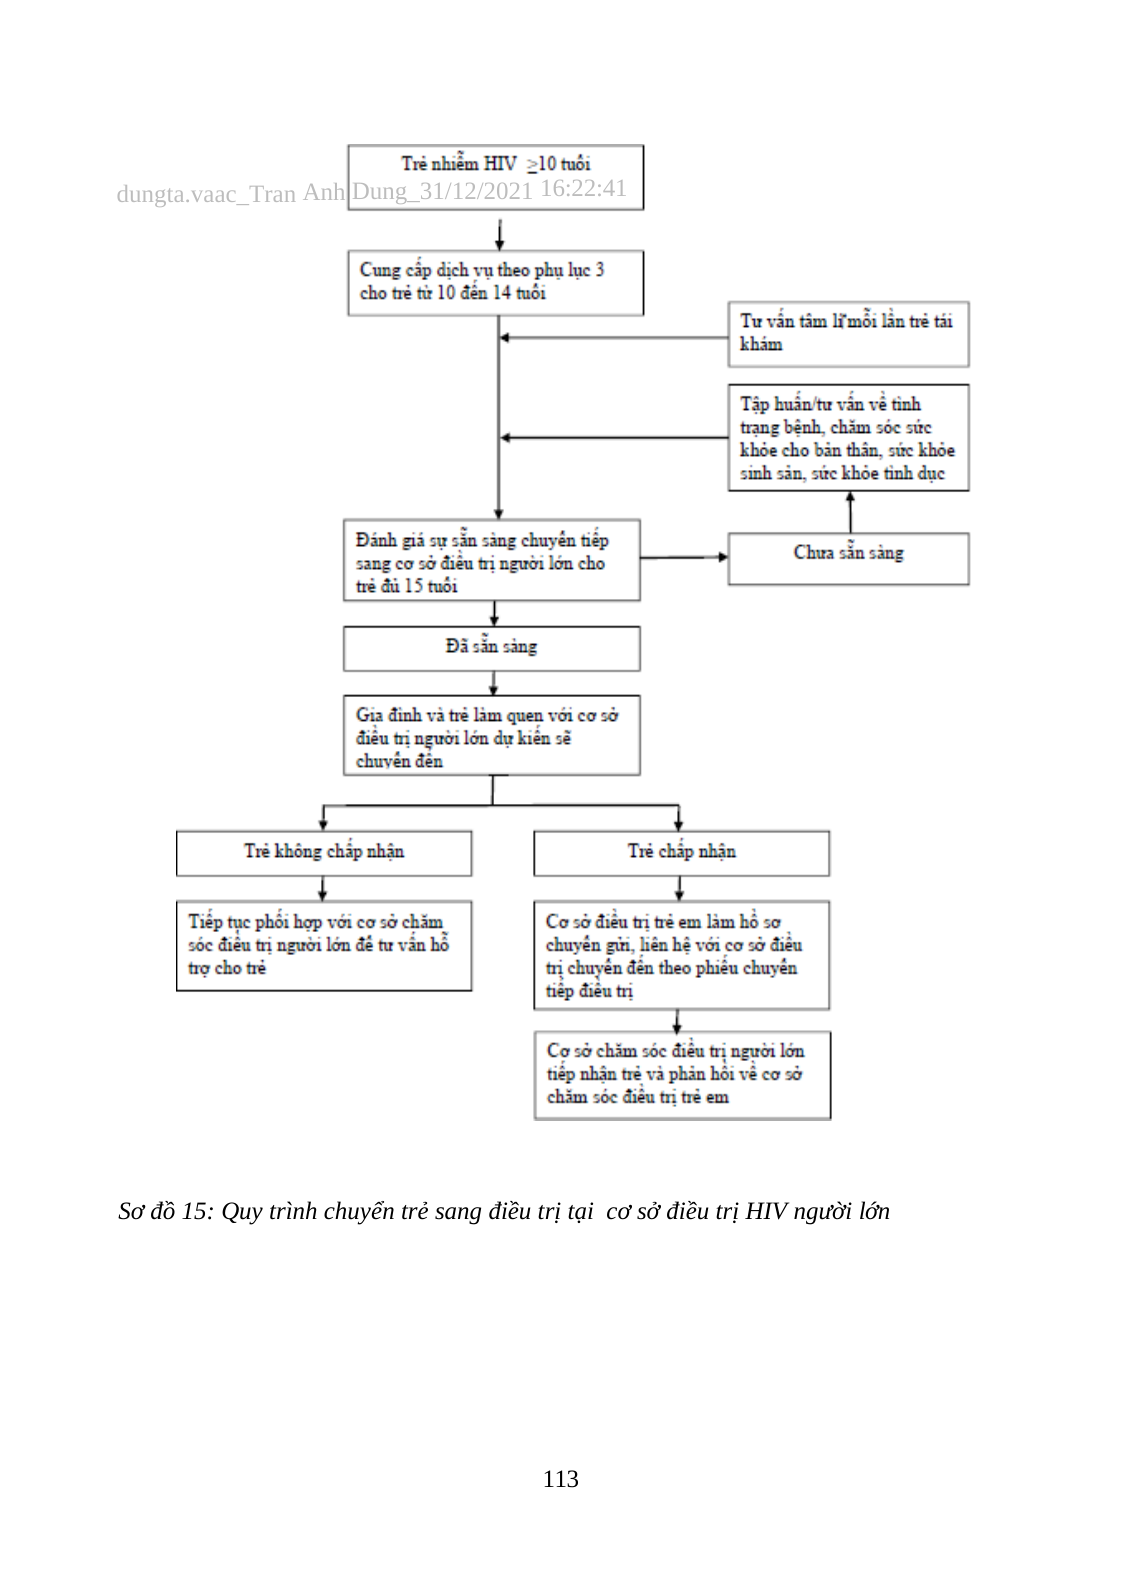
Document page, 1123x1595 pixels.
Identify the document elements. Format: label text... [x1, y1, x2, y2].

picture [176, 144, 971, 1121]
text Sơ đồ 15: Quy trình chuyển trẻ sang điều trị tại cơ sở điều trị HIV người lớn [118, 1196, 1110, 1225]
